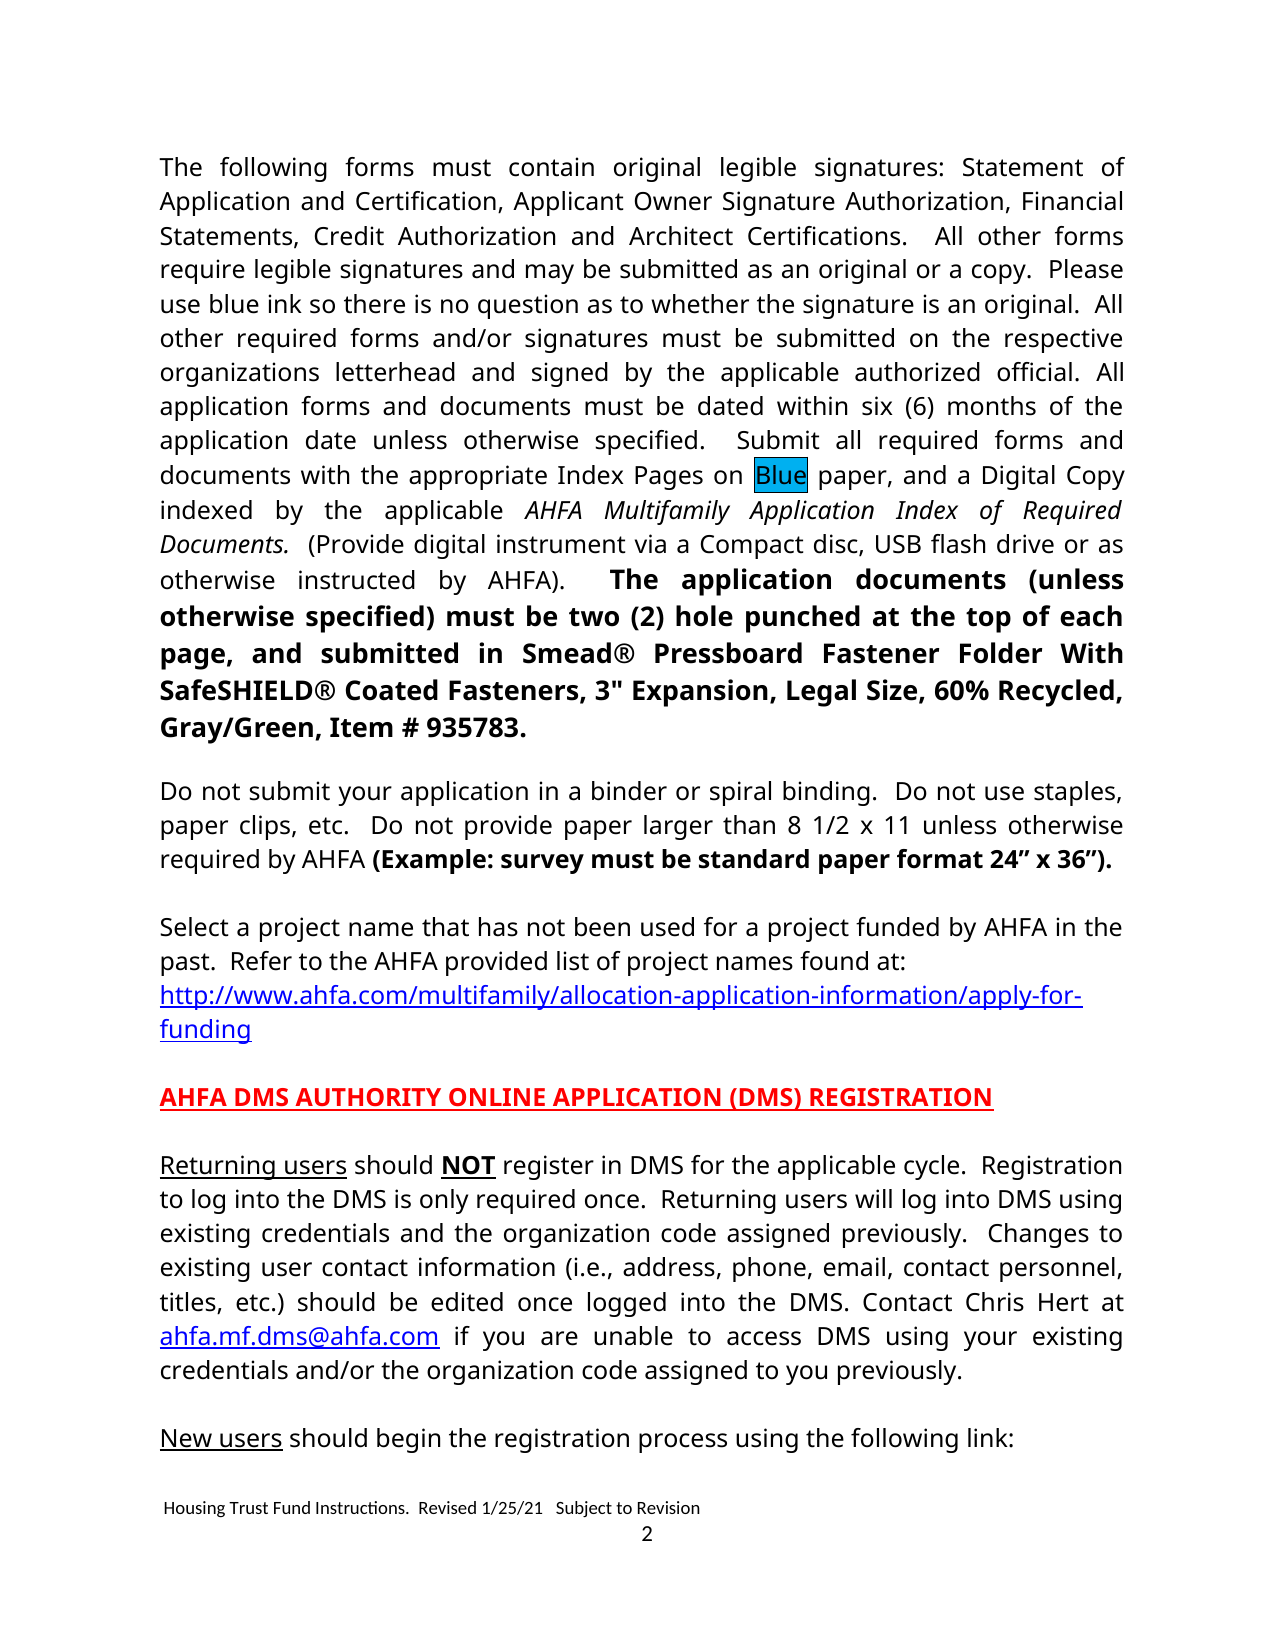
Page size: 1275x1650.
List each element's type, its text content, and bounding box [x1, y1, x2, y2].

text Do not submit your application in a binder or spiral binding. Do not use staples, paper clips, etc. Do not provide paper larger than 8 1/2 x 11 unless otherwise required by AHFA (Example: survey must be standard paper format 24” x 36”). [159, 773, 1125, 875]
text Select a project name that has not been used for a project funded by AHFA in the past. Refer to the AHFA provided list of project names found at: [159, 909, 1125, 978]
text http://www.ahfa.com/multifamily/allocation-application-information/apply-for-funding [159, 978, 1125, 1046]
text Returning users should NOT register in DMS for the applicable cycle. Registration to log into the DMS is only required once. Returning users will log into DMS using existing credentials and the organization code assigned previously. Changes to existing user contact information (i.e., address, phone, email, contact personnel, titles, etc.) should be edited once logged into the DMS. Contact Chris Hert at ahfa.mf.dms@ahfa.com if you are unable to access DMS using your existing credentials and/or the organization code assigned to you previously. [159, 1148, 1125, 1386]
text AHFA DMS AUTHORITY ONLINE APPLICATION (DMS) REGISTRATION [159, 1080, 1125, 1114]
text New users should begin the registration process using the following link: [159, 1420, 1125, 1454]
subtitle The following forms must contain original legible signatures: Statement of Application and Certification, Applicant Owner Signature Authorization, Financial Statements, Credit Authorization and Architect Certifications. All other forms require legible signatures and may be submitted as an original or a copy. Please use blue ink so there is no question as to whether the signature is an original. All other required forms and/or signatures must be submitted on the respective organizations letterhead and signed by the applicable authorized official. All application forms and documents must be dated within six (6) months of the application date unless otherwise specified. Submit all required forms and documents with the appropriate Index Pages on Blue paper, and a Digital Copy indexed by the applicable AHFA Multifamily Application Index of Required Documents. (Provide digital instrument via a Compact disc, USB flash drive or as otherwise instructed by AHFA). The application documents (unless otherwise specified) must be two (2) hole punched at the top of each page, and submitted in Smead® Pressboard Fastener Folder With SafeSHIELD® Coated Fasteners, 3" Expansion, Legal Size, 60% Recycled, Gray/Green, Item # 935783. [159, 150, 1125, 745]
